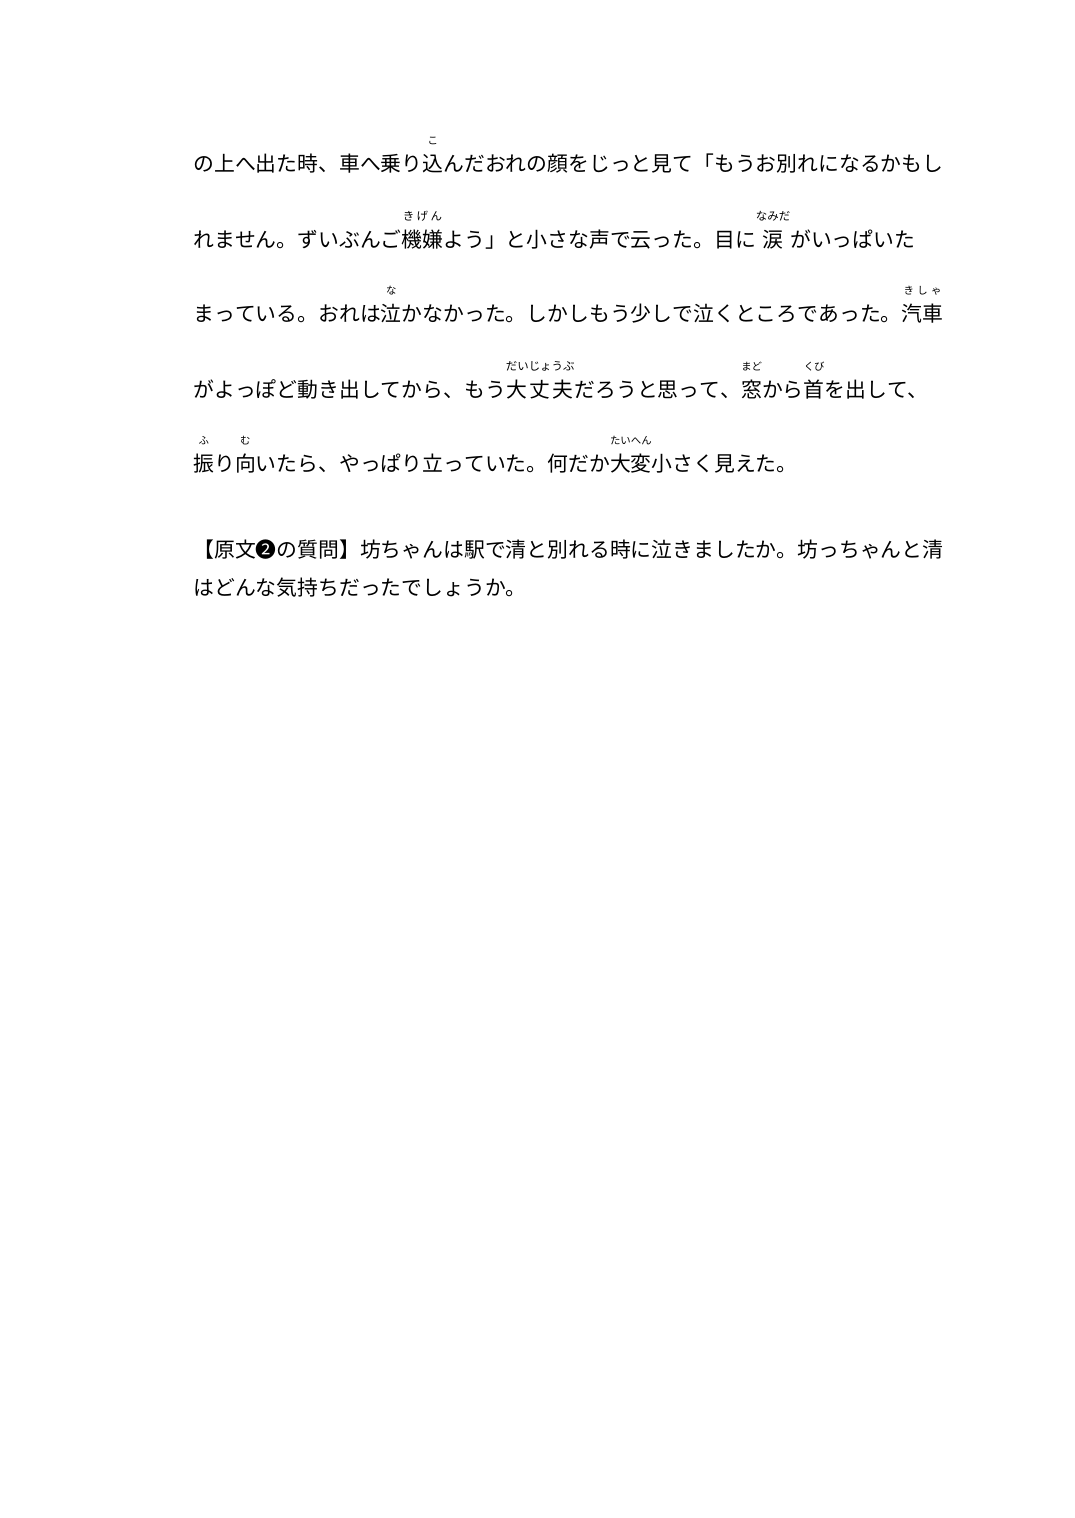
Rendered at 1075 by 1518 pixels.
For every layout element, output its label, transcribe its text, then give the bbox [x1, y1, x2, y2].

text 【原文❷の質問】坊ちゃんは駅で清と別れる時に泣きましたか。坊っちゃんと清はどんな気持ちだったでしょうか。 [193, 530, 957, 605]
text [193, 118, 945, 493]
